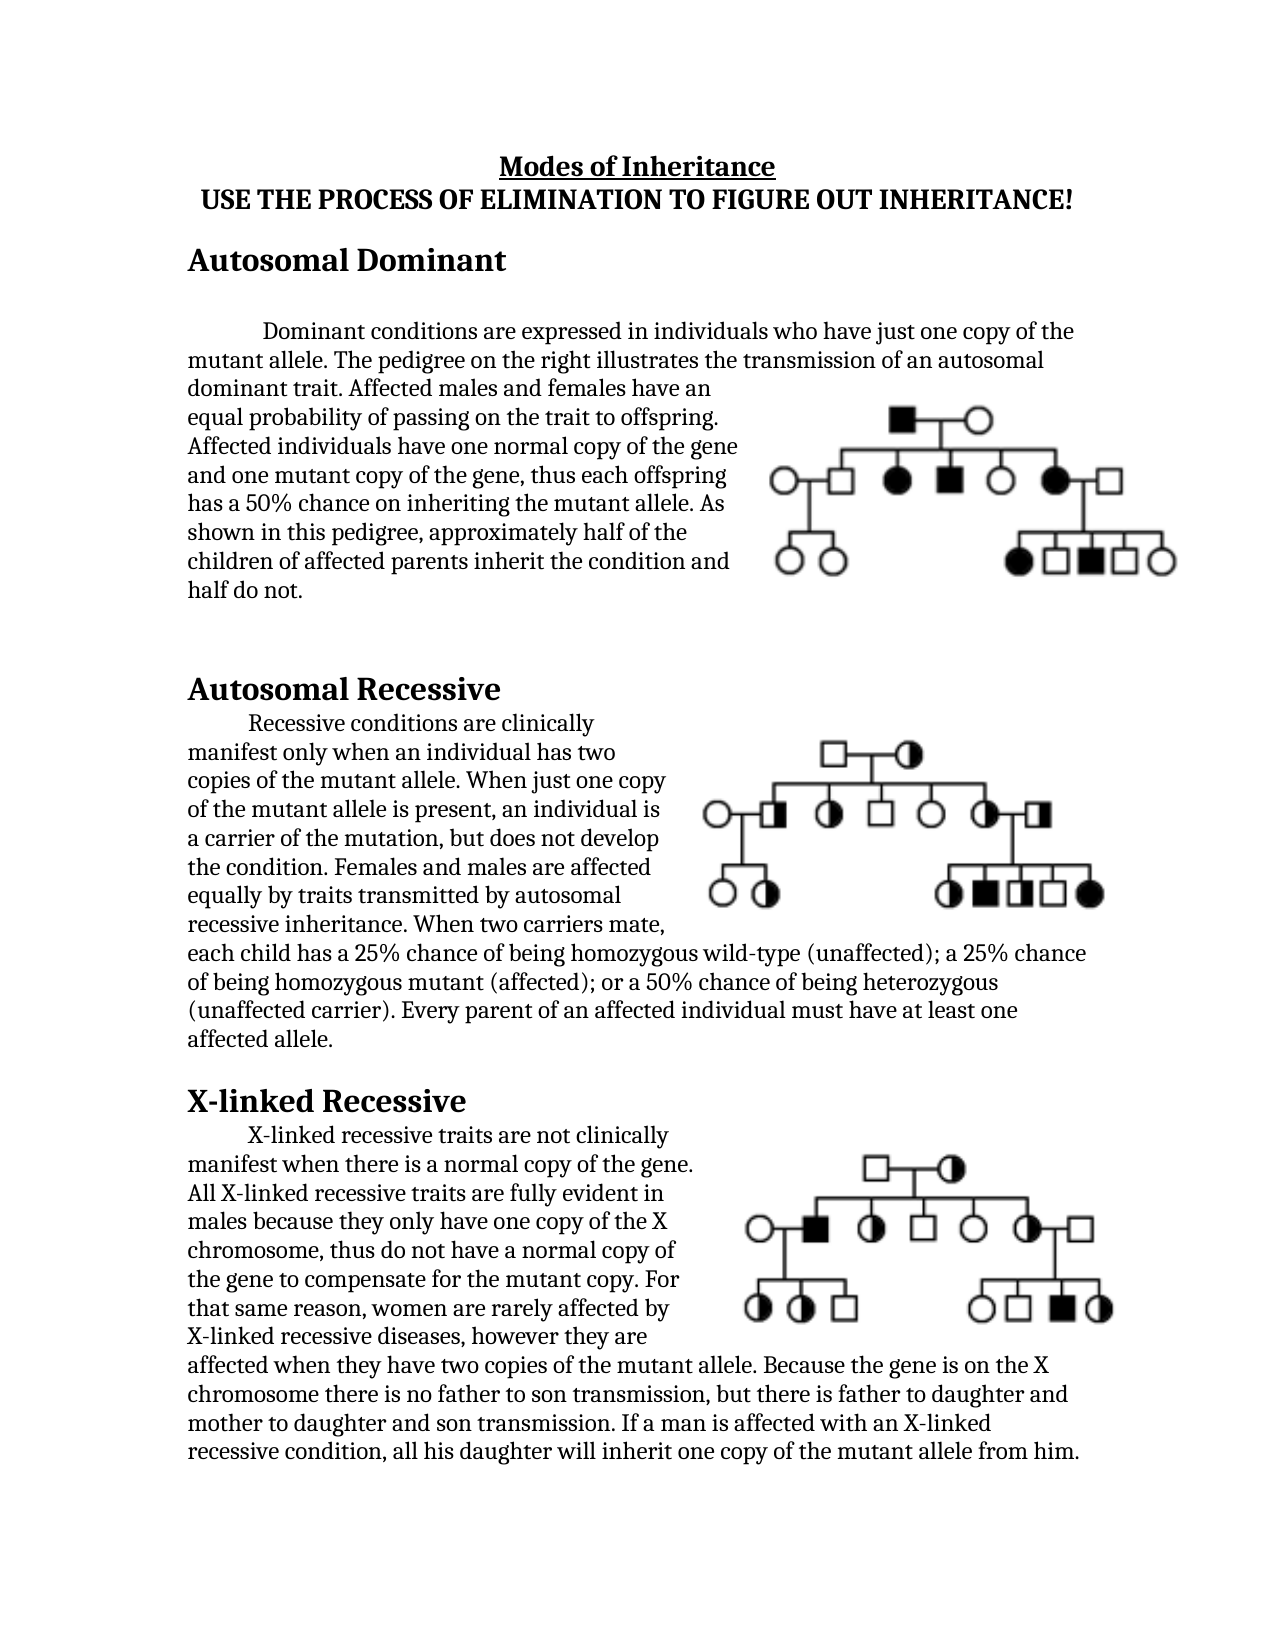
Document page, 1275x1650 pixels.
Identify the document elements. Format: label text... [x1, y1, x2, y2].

picture [712, 1137, 1130, 1346]
text X-linked Recessive [187, 1083, 1087, 1121]
text Autosomal Dominant [187, 241, 1087, 279]
text Dominant conditions are expressed in individuals who have just one copy of the mutant allele. The pedigree on the right illustrates the transmission of an autosomal dominant trait. Affected males and females have an equal probability of passing on the trait to offspring. Affected individuals have one normal copy of the gene and one mutant copy of the gene, thus each offspring has a 50% chance on inheriting the mutant allele. As shown in this pedigree, approximately half of the children of affected parents inherit the condition and half do not. [187, 317, 1087, 604]
picture [693, 724, 1111, 933]
picture [768, 391, 1186, 600]
text Autosomal Recessive [187, 671, 1087, 709]
text Modes of Inheritance [187, 150, 1087, 183]
text USE THE PROCESS OF ELIMINATION TO FIGURE OUT INHERITANCE! [187, 183, 1087, 217]
